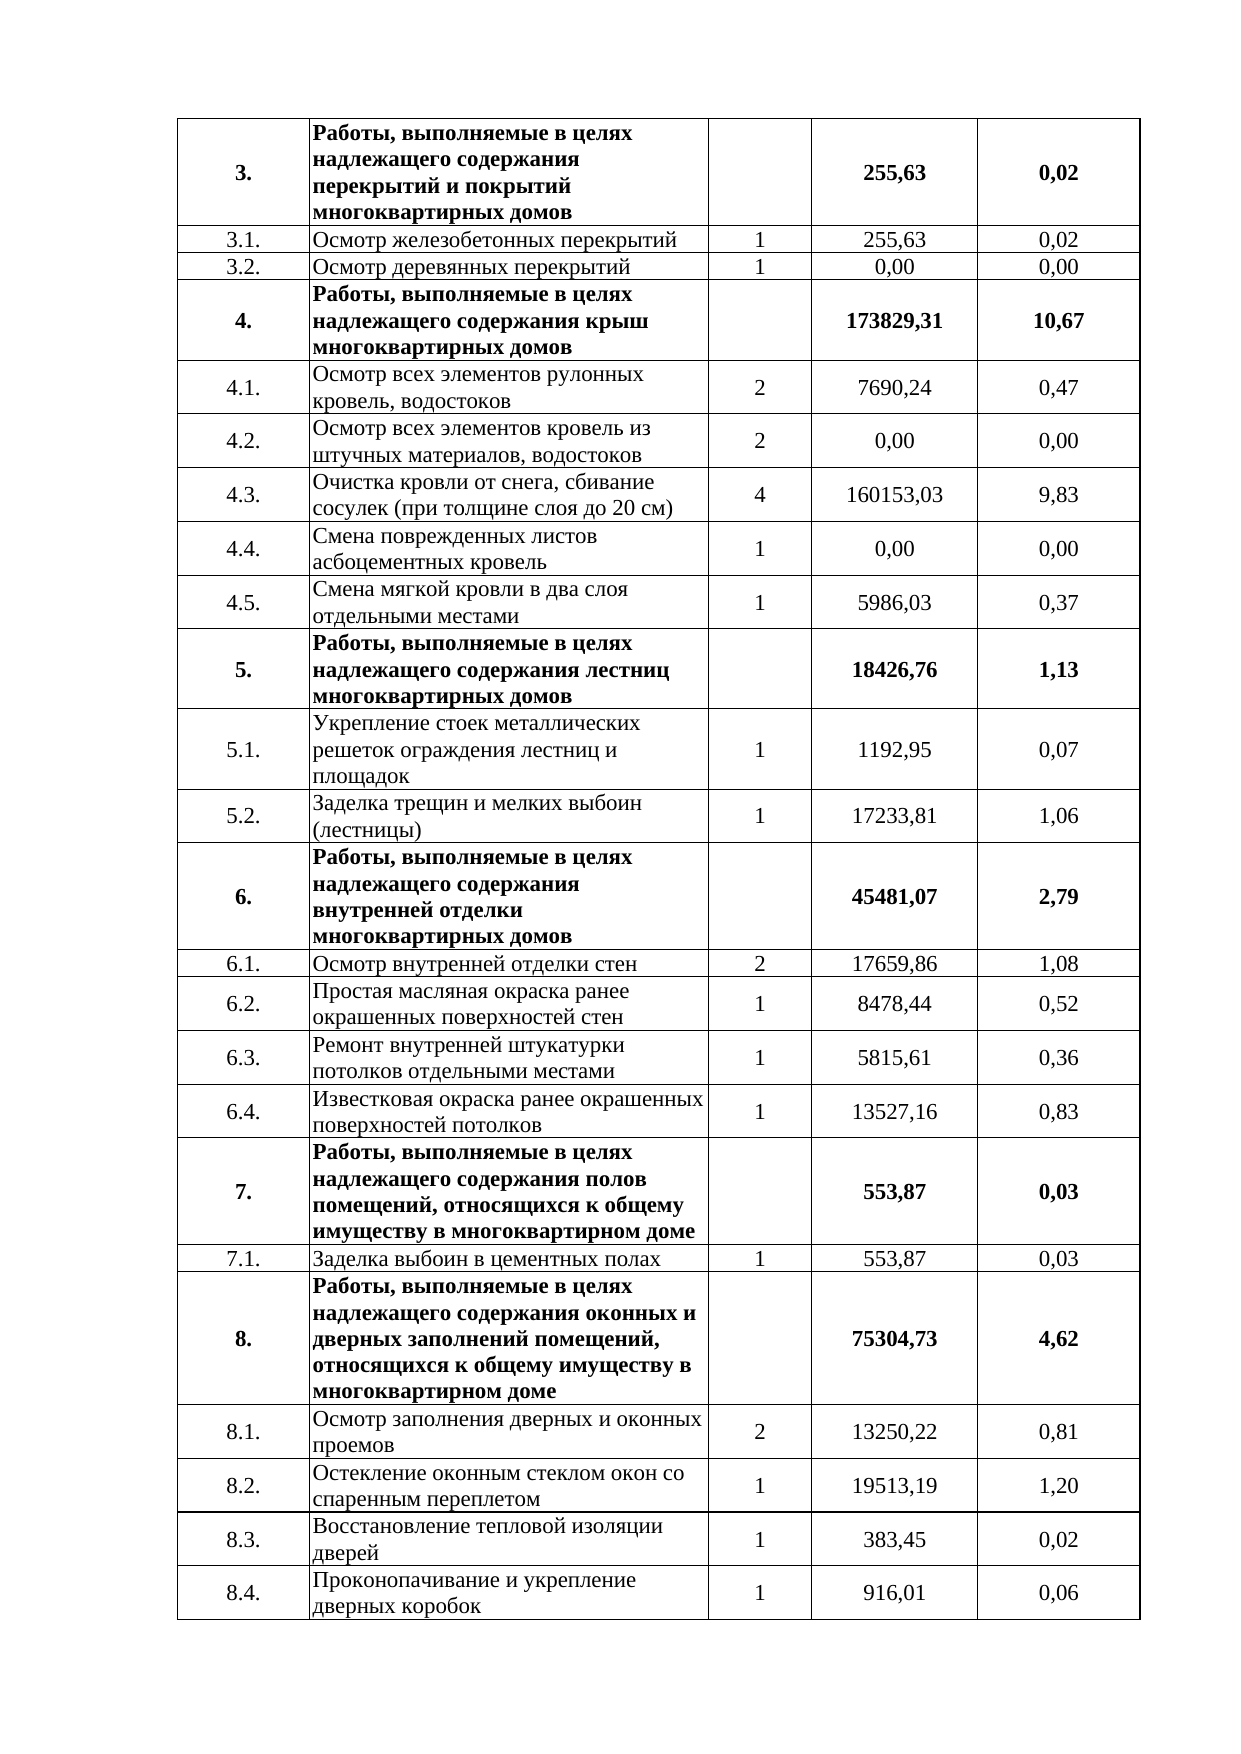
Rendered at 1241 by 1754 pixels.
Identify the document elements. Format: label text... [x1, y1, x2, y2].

table_cell 4.5. [178, 576, 309, 628]
table_cell 6.2. [178, 977, 309, 1030]
table_cell Работы, выполняемые в целях надлежащего содержания крыш многоквартирных домов [310, 280, 708, 359]
table_cell Восстановление тепловой изоляции дверей [310, 1513, 708, 1565]
table_cell 0,06 [978, 1566, 1139, 1619]
table_cell 1 [709, 1513, 811, 1565]
table_cell 1 [709, 790, 811, 842]
table_cell 173829,31 [812, 280, 977, 359]
table_cell Очистка кровли от снега, сбивание сосулек (при толщине слоя до 20 см) [310, 468, 708, 521]
table_cell 8.2. [178, 1459, 309, 1511]
table_cell 3. [178, 119, 309, 224]
table_cell 1 [709, 253, 811, 279]
table_cell Укрепление стоек металлических решеток ограждения лестниц и площадок [310, 709, 708, 788]
table_cell 75304,73 [812, 1272, 977, 1404]
table_cell 7. [178, 1138, 309, 1244]
table_cell 2 [709, 950, 811, 976]
table_cell 0,83 [978, 1085, 1139, 1137]
table_cell 1 [709, 1245, 811, 1271]
table_cell 553,87 [812, 1138, 977, 1244]
table_cell 17233,81 [812, 790, 977, 842]
table_cell 1192,95 [812, 709, 977, 788]
table_cell 17659,86 [812, 950, 977, 976]
table_cell 255,63 [812, 119, 977, 224]
table_cell 383,45 [812, 1513, 977, 1565]
table_cell 1 [709, 576, 811, 628]
table_cell 0,81 [978, 1405, 1139, 1458]
table_cell 160153,03 [812, 468, 977, 521]
table_cell Осмотр заполнения дверных и оконных проемов [310, 1405, 708, 1458]
table_cell 6. [178, 843, 309, 949]
table_cell 4.4. [178, 522, 309, 574]
table_cell 2 [709, 361, 811, 413]
table_cell 916,01 [812, 1566, 977, 1619]
table_cell 0,00 [812, 522, 977, 574]
table_cell Известковая окраска ранее окрашенных поверхностей потолков [310, 1085, 708, 1137]
table_cell 0,02 [978, 226, 1139, 252]
table_cell [709, 1138, 811, 1244]
table_cell Осмотр внутренней отделки стен [310, 950, 708, 976]
table_cell 0,00 [978, 414, 1139, 467]
table_cell 8.4. [178, 1566, 309, 1619]
table_cell 7.1. [178, 1245, 309, 1271]
table_cell 7690,24 [812, 361, 977, 413]
table_cell 0,03 [978, 1245, 1139, 1271]
table_cell Осмотр всех элементов рулонных кровель, водостоков [310, 361, 708, 413]
table_cell 45481,07 [812, 843, 977, 949]
table_cell Проконопачивание и укрепление дверных коробок [310, 1566, 708, 1619]
table_cell 8. [178, 1272, 309, 1404]
table_cell Осмотр всех элементов кровель из штучных материалов, водостоков [310, 414, 708, 467]
table_cell 1,20 [978, 1459, 1139, 1511]
table_cell 553,87 [812, 1245, 977, 1271]
table_cell 10,67 [978, 280, 1139, 359]
table_cell 0,00 [812, 414, 977, 467]
table_cell 4.1. [178, 361, 309, 413]
table_cell 6.3. [178, 1031, 309, 1083]
table_cell 1 [709, 1031, 811, 1083]
table_cell 3.2. [178, 253, 309, 279]
table_cell 4,62 [978, 1272, 1139, 1404]
table_cell 0,02 [978, 1513, 1139, 1565]
table_cell 5.2. [178, 790, 309, 842]
table_cell [709, 629, 811, 708]
table_cell Смена мягкой кровли в два слоя отдельными местами [310, 576, 708, 628]
table_cell 6.1. [178, 950, 309, 976]
table_cell 0,37 [978, 576, 1139, 628]
table_cell 1 [709, 1085, 811, 1137]
table_cell Работы, выполняемые в целях надлежащего содержания лестниц многоквартирных домов [310, 629, 708, 708]
table_cell 8478,44 [812, 977, 977, 1030]
table_cell 0,00 [812, 253, 977, 279]
table_cell 4.3. [178, 468, 309, 521]
table_cell 0,52 [978, 977, 1139, 1030]
table_cell 13527,16 [812, 1085, 977, 1137]
table_cell 0,47 [978, 361, 1139, 413]
table_cell Работы, выполняемые в целях надлежащего содержания полов помещений, относящихся к общему имуществу в многоквартирном доме [310, 1138, 708, 1244]
table_cell 1 [709, 226, 811, 252]
table_cell 1 [709, 709, 811, 788]
table_cell 5986,03 [812, 576, 977, 628]
table_cell [709, 843, 811, 949]
table_cell 19513,19 [812, 1459, 977, 1511]
table_cell 9,83 [978, 468, 1139, 521]
table_cell 1,06 [978, 790, 1139, 842]
table_cell 4 [709, 468, 811, 521]
table_cell 0,07 [978, 709, 1139, 788]
table_cell 1 [709, 977, 811, 1030]
table_cell 0,03 [978, 1138, 1139, 1244]
table_cell Работы, выполняемые в целях надлежащего содержания внутренней отделки многоквартирных домов [310, 843, 708, 949]
table_cell 8.1. [178, 1405, 309, 1458]
table_cell 0,00 [978, 522, 1139, 574]
table_cell 5.1. [178, 709, 309, 788]
table_cell 8.3. [178, 1513, 309, 1565]
table_cell 0,02 [978, 119, 1139, 224]
table_cell 4. [178, 280, 309, 359]
table_cell 5815,61 [812, 1031, 977, 1083]
table_cell 13250,22 [812, 1405, 977, 1458]
table_cell [709, 119, 811, 224]
table_cell 2 [709, 1405, 811, 1458]
table_cell Смена поврежденных листов асбоцементных кровель [310, 522, 708, 574]
table_cell Простая масляная окраска ранее окрашенных поверхностей стен [310, 977, 708, 1030]
table_cell 5. [178, 629, 309, 708]
table_cell 1 [709, 522, 811, 574]
table_cell 2 [709, 414, 811, 467]
table_cell 1,08 [978, 950, 1139, 976]
table_cell 255,63 [812, 226, 977, 252]
table_cell Осмотр деревянных перекрытий [310, 253, 708, 279]
table_cell 0,36 [978, 1031, 1139, 1083]
table_cell Работы, выполняемые в целях надлежащего содержания оконных и дверных заполнений помещений, относящихся к общему имуществу в многоквартирном доме [310, 1272, 708, 1404]
table_cell Ремонт внутренней штукатурки потолков отдельными местами [310, 1031, 708, 1083]
table_cell Работы, выполняемые в целях надлежащего содержания перекрытий и покрытий многоквартирных домов [310, 119, 708, 224]
table_cell [709, 1272, 811, 1404]
table_cell 18426,76 [812, 629, 977, 708]
table_cell 2,79 [978, 843, 1139, 949]
table_cell Остекление оконным стеклом окон со спаренным переплетом [310, 1459, 708, 1511]
table_cell 0,00 [978, 253, 1139, 279]
table_cell 1 [709, 1566, 811, 1619]
table_cell 6.4. [178, 1085, 309, 1137]
table_cell Заделка трещин и мелких выбоин (лестницы) [310, 790, 708, 842]
table_cell Осмотр железобетонных перекрытий [310, 226, 708, 252]
table_cell 4.2. [178, 414, 309, 467]
table_cell Заделка выбоин в цементных полах [310, 1245, 708, 1271]
table_cell 1,13 [978, 629, 1139, 708]
table_cell 3.1. [178, 226, 309, 252]
table_cell [709, 280, 811, 359]
table_cell 1 [709, 1459, 811, 1511]
